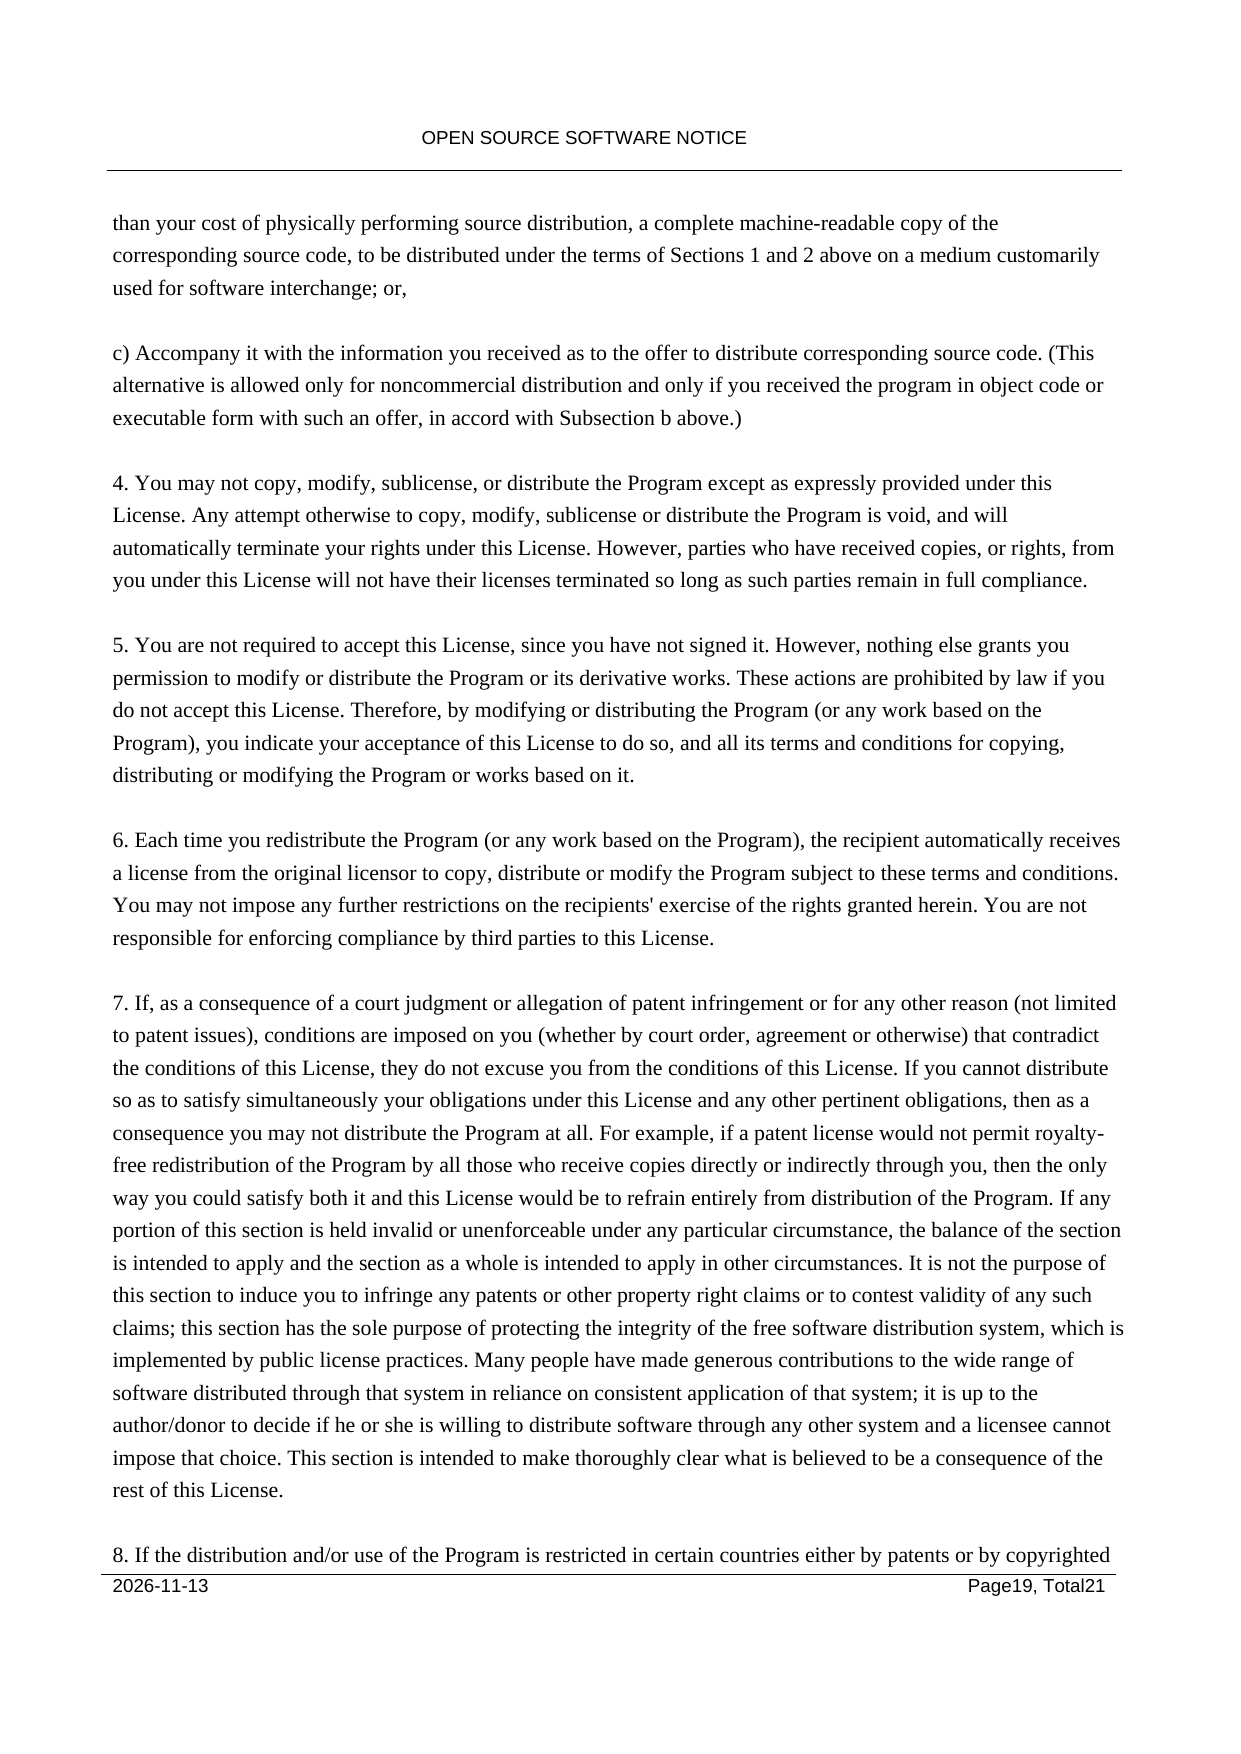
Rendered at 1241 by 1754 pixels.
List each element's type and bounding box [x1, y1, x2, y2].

text [112, 206, 1128, 1571]
